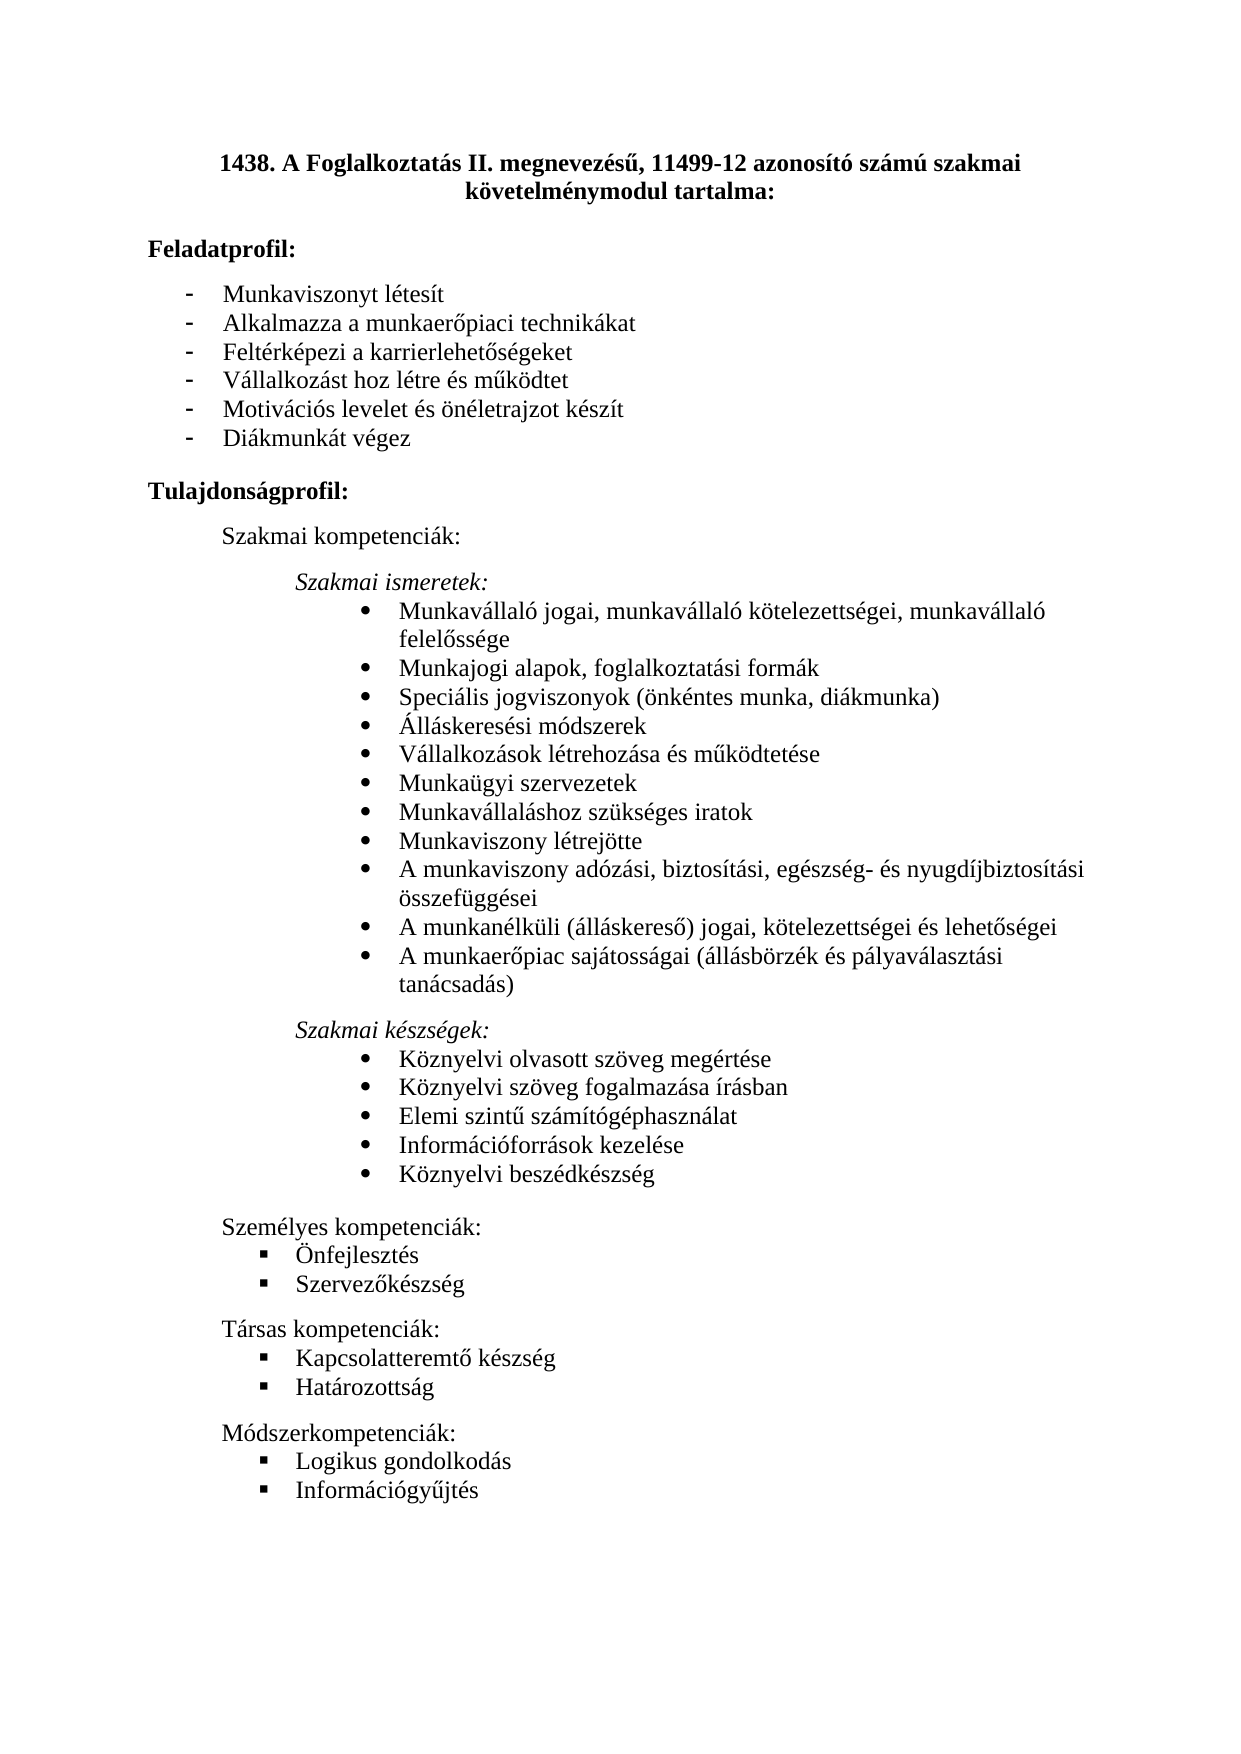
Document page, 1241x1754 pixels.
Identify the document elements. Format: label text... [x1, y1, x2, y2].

list Motivációs levelet és önéletrajzot készít [185, 394, 1093, 423]
list Álláskeresési módszerek [361, 711, 1093, 739]
list Munkavállaló jogai, munkavállaló kötelezettségei, munkavállaló felelőssége [361, 596, 1093, 653]
list Logikus gondolkodás [258, 1446, 1093, 1475]
list Kapcsolatteremtő készség [258, 1343, 1093, 1372]
list Köznyelvi szöveg fogalmazása írásban [361, 1072, 1093, 1101]
list Munkaviszonyt létesít [185, 279, 1093, 308]
list Információforrások kezelése [361, 1130, 1093, 1159]
list Határozottság [258, 1372, 1093, 1401]
list Vállalkozást hoz létre és működtet [185, 366, 1093, 394]
text Módszerkompetenciák: [148, 1418, 1093, 1446]
list Alkalmazza a munkaerőpiaci technikákat [185, 308, 1093, 337]
text Szakmai ismeretek: [221, 567, 1093, 596]
list Munkaviszony létrejötte [361, 826, 1093, 854]
text Tulajdonságprofil: [148, 476, 1093, 505]
list A munkanélküli (álláskereső) jogai, kötelezettségei és lehetőségei [361, 912, 1093, 941]
list Feltérképezi a karrierlehetőségeket [185, 337, 1093, 366]
list A munkaviszony adózási, biztosítási, egészség- és nyugdíjbiztosítási összefüggései [361, 854, 1093, 912]
list Munkajogi alapok, foglalkoztatási formák [361, 653, 1093, 682]
text Személyes kompetenciák: [148, 1212, 1093, 1240]
list Munkaügyi szervezetek [361, 768, 1093, 797]
text Feladatprofil: [148, 234, 1093, 263]
list Diákmunkát végez [185, 423, 1093, 452]
list Speciális jogviszonyok (önkéntes munka, diákmunka) [361, 682, 1093, 711]
text Társas kompetenciák: [148, 1314, 1093, 1343]
list Szervezőkészség [258, 1269, 1093, 1298]
list Elemi szintű számítógéphasználat [361, 1101, 1093, 1130]
list Vállalkozások létrehozása és működtetése [361, 739, 1093, 768]
list Köznyelvi beszédkészség [361, 1159, 1093, 1187]
list Köznyelvi olvasott szöveg megértése [361, 1044, 1093, 1072]
text 1438. A Foglalkoztatás II. megnevezésű, 11499-12 azonosító számú szakmai követelménymodul tartalma: [148, 148, 1093, 205]
list Munkavállaláshoz szükséges iratok [361, 797, 1093, 826]
text Szakmai kompetenciák: [148, 521, 1093, 550]
list Önfejlesztés [258, 1240, 1093, 1269]
list A munkaerőpiac sajátosságai (állásbörzék és pályaválasztási tanácsadás) [361, 941, 1093, 998]
text Szakmai készségek: [221, 1015, 1093, 1044]
list Információgyűjtés [258, 1475, 1093, 1504]
